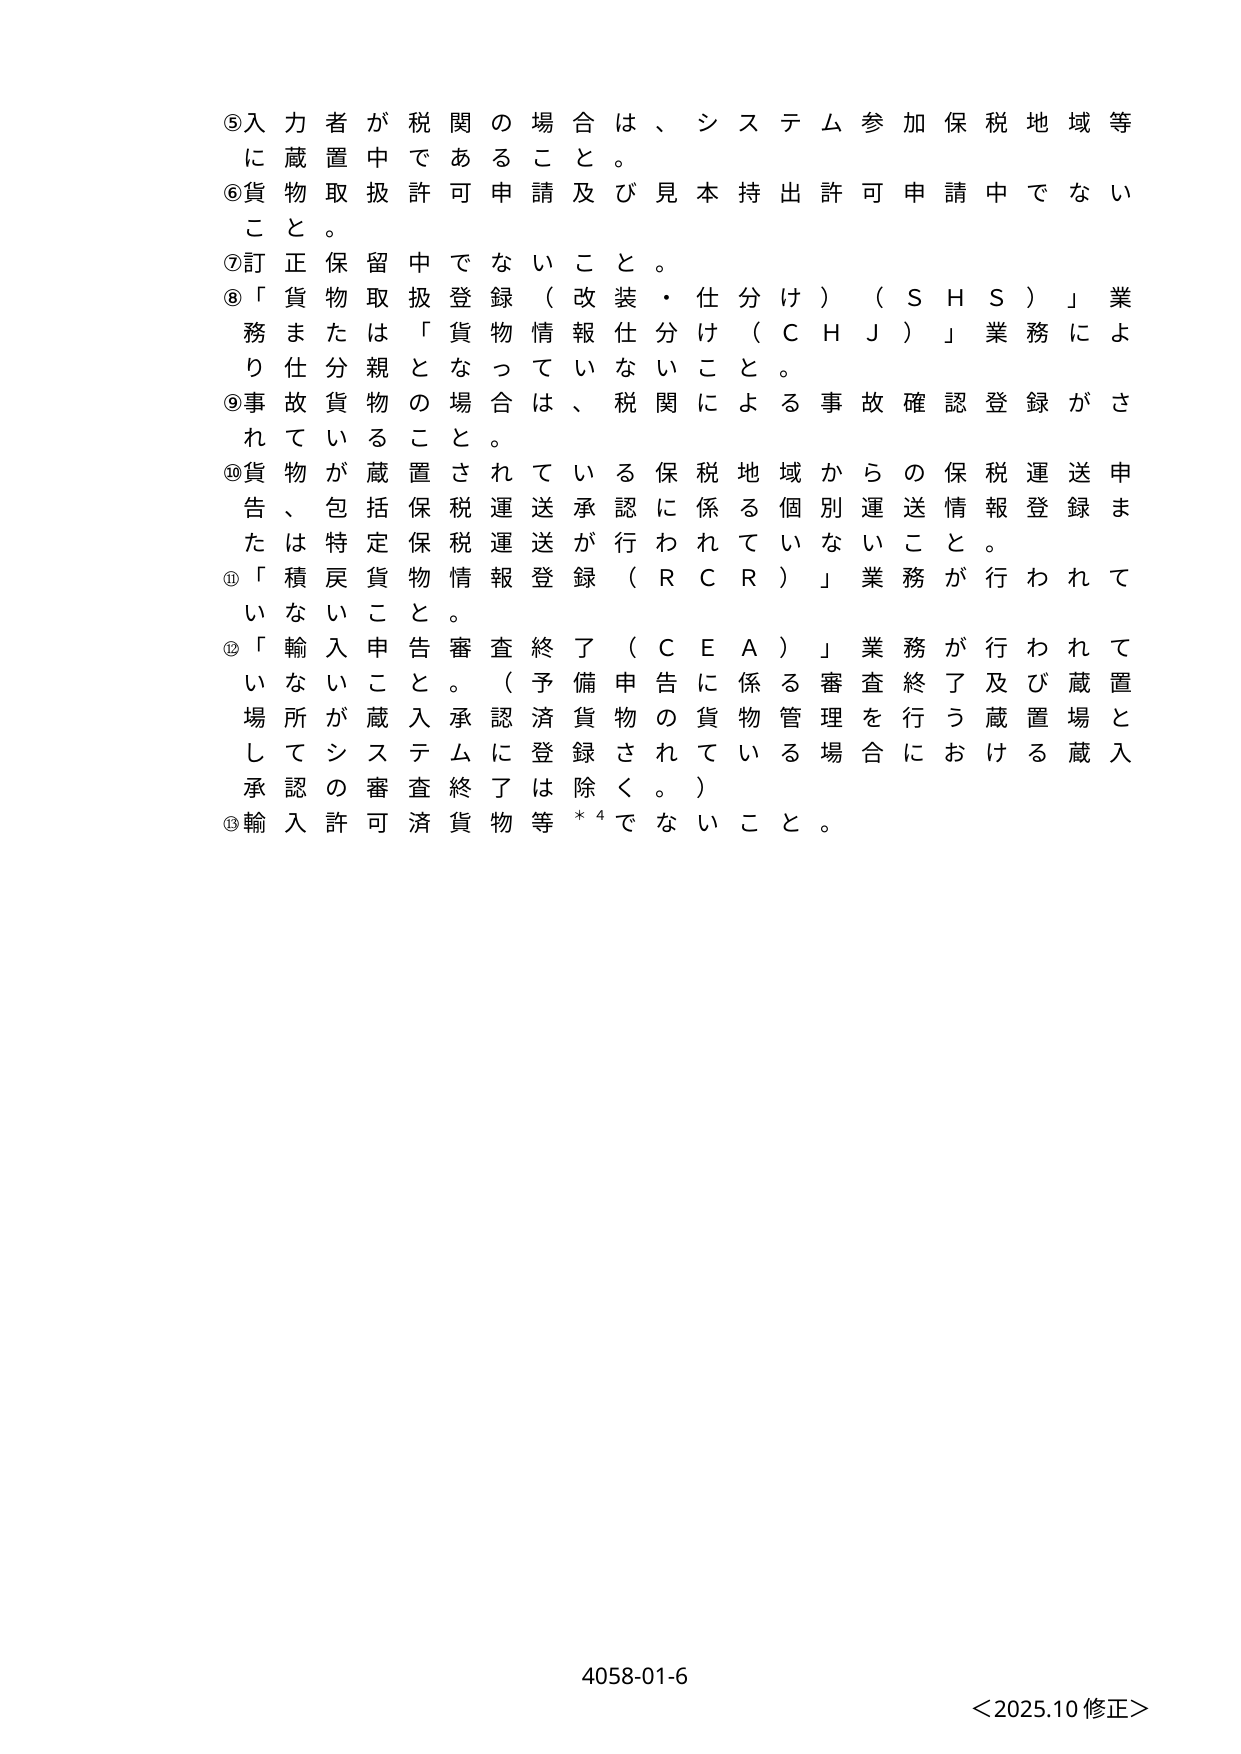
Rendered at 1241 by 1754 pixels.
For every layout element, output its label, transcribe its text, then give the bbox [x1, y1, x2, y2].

text ⑬輸入許可済貨物等＊４でないこと。 [202, 804, 1150, 839]
text ⑧「貨物取扱登録（改装・仕分け）（ＳＨＳ）」業務または「貨物情報仕分け（ＣＨＪ）」業務により仕分親となっていないこと。 [202, 279, 1150, 384]
text ⑨事故貨物の場合は、税関による事故確認登録がされていること。 [202, 384, 1150, 454]
text ⑩貨物が蔵置されている保税地域からの保税運送申告、包括保税運送承認に係る個別運送情報登録または特定保税運送が行われていないこと。 [202, 454, 1150, 559]
text ⑥貨物取扱許可申請及び見本持出許可申請中でないこと。 [202, 174, 1150, 244]
text ⑫「輸入申告審査終了（ＣＥＡ）」業務が行われていないこと。（予備申告に係る審査終了及び蔵置場所が蔵入承認済貨物の貨物管理を行う蔵置場としてシステムに登録されている場合における蔵入承認の審査終了は除く。） [202, 629, 1150, 804]
text ⑪「積戻貨物情報登録（ＲＣＲ）」業務が行われていないこと。 [202, 559, 1150, 629]
text ⑤入力者が税関の場合は、システム参加保税地域等に蔵置中であること。 [202, 104, 1150, 174]
text ⑦訂正保留中でないこと。 [202, 244, 1150, 279]
